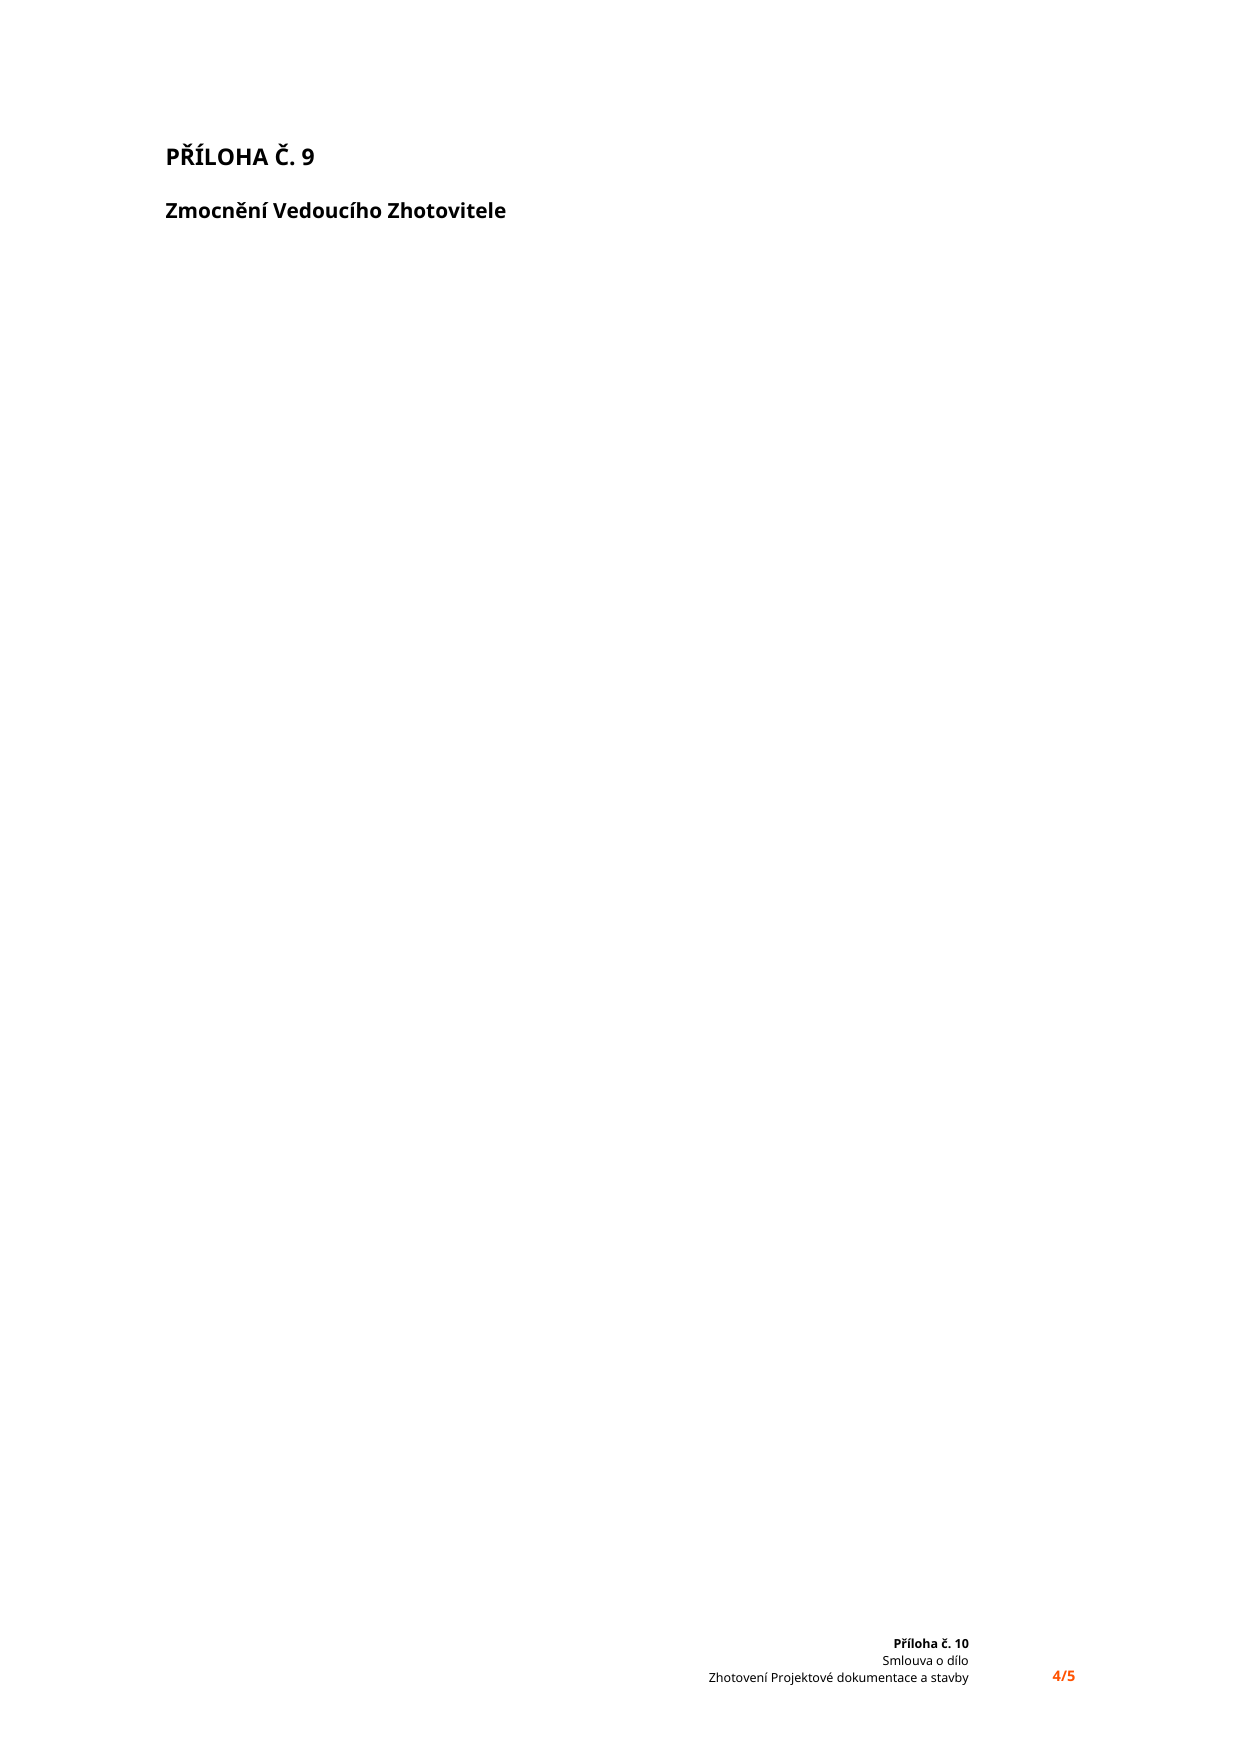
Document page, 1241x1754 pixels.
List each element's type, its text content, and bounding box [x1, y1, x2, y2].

text Zmocnění Vedoucího Zhotovitele [165, 197, 1075, 225]
text Příloha č. 9 [165, 141, 1075, 173]
